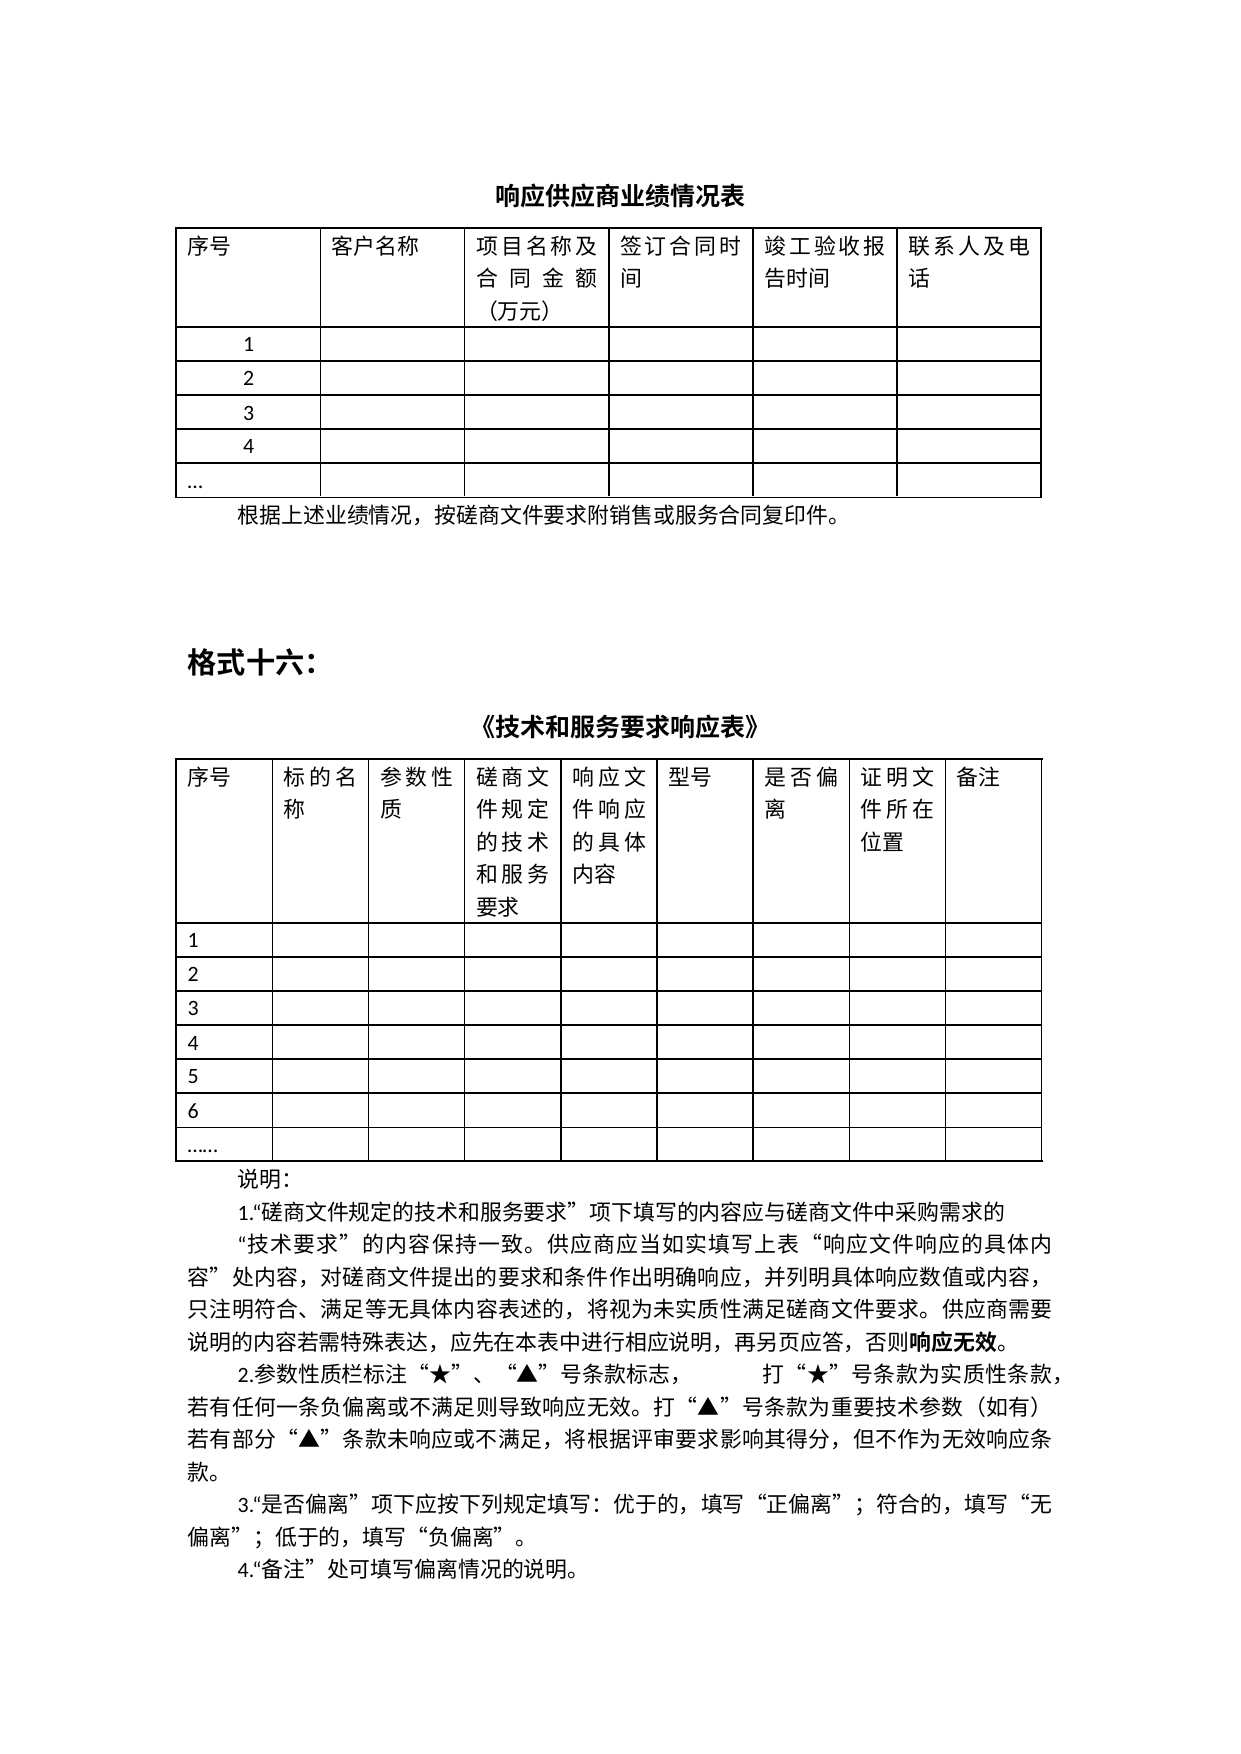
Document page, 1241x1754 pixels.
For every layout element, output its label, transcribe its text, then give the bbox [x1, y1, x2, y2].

table_cell [898, 362, 1040, 394]
table_cell [465, 396, 608, 428]
table_cell [898, 430, 1040, 462]
table_cell [946, 924, 1041, 956]
table_cell [754, 362, 896, 394]
table_cell 2 [177, 362, 320, 394]
table_header 项目名称及合同金额（万元） [465, 229, 608, 326]
table_cell [898, 328, 1040, 360]
table_cell 5 [177, 1060, 272, 1092]
table_cell [369, 992, 464, 1024]
table_cell [465, 362, 608, 394]
table_cell [273, 992, 368, 1024]
text 格式十六： [187, 628, 1053, 693]
table_cell [273, 1094, 368, 1126]
table_header 序号 [177, 760, 272, 922]
text 说明： [187, 1162, 1053, 1194]
table_cell [754, 1060, 849, 1092]
table_cell [465, 992, 560, 1024]
table_cell [658, 992, 752, 1024]
table_header 证明文件所在位置 [850, 760, 945, 922]
text 3.“是否偏离”项下应按下列规定填写：优于的，填写“正偏离”；符合的，填写“无偏离”；低于的，填写“负偏离”。 [187, 1487, 1053, 1552]
table_cell [273, 1128, 368, 1160]
table_cell [562, 1060, 656, 1092]
table_cell [321, 464, 464, 496]
table_cell [321, 396, 464, 428]
table_cell [850, 992, 945, 1024]
table_cell [754, 1094, 849, 1126]
table_cell … [177, 464, 320, 496]
table_cell …… [177, 1128, 272, 1160]
table_cell [754, 1128, 849, 1160]
table_cell [610, 362, 752, 394]
table_cell [754, 430, 896, 462]
table_cell [658, 924, 752, 956]
table_cell [946, 958, 1041, 990]
table_cell [273, 1060, 368, 1092]
table_cell [754, 396, 896, 428]
table_header 响应文件响应的具体内容 [562, 760, 656, 922]
table_header 签订合同时间 [610, 229, 752, 326]
table_cell [898, 396, 1040, 428]
table_cell [610, 328, 752, 360]
table_cell [754, 464, 896, 496]
table_cell [850, 1026, 945, 1058]
table_cell [369, 958, 464, 990]
table_header 竣工验收报告时间 [754, 229, 896, 326]
table_header 磋商文件规定的技术和服务要求 [465, 760, 560, 922]
table_cell [610, 464, 752, 496]
table_cell [321, 430, 464, 462]
table_cell [946, 992, 1041, 1024]
table_cell [273, 1026, 368, 1058]
table_cell 2 [177, 958, 272, 990]
table_header 是否偏离 [754, 760, 849, 922]
table_header 标的名称 [273, 760, 368, 922]
table_cell [850, 1128, 945, 1160]
table_header 序号 [177, 229, 320, 326]
table_cell [465, 464, 608, 496]
table_cell [321, 328, 464, 360]
table_cell [754, 992, 849, 1024]
table_cell [465, 1026, 560, 1058]
text 2.参数性质栏标注“★”、“▲”号条款标志， 打“★”号条款为实质性条款，若有任何一条负偏离或不满足则导致响应无效。打“▲”号条款为重要技术参数（如有），若有部分“▲”条款未响应或不满足，将根据评审要求影响其得分，但不作为无效响应条款。 [187, 1357, 1053, 1487]
table_header 参数性质 [369, 760, 464, 922]
table_cell [369, 924, 464, 956]
text 1.“磋商文件规定的技术和服务要求”项下填写的内容应与磋商文件中采购需求的 “技术要求”的内容保持一致。供应商应当如实填写上表“响应文件响应的具体内容”处内容，对磋商文件提出的要求和条件作出明确响应，并列明具体响应数值或内容，只注明符合、满足等无具体内容表述的，将视为未实质性满足磋商文件要求。供应商需要说明的内容若需特殊表达，应先在本表中进行相应说明，再另页应答，否则响应无效。 [187, 1194, 1053, 1357]
table_cell [562, 958, 656, 990]
table_cell [562, 1026, 656, 1058]
table_cell [610, 396, 752, 428]
table_cell [658, 1026, 752, 1058]
table_cell [465, 924, 560, 956]
text 《技术和服务要求响应表》 [187, 693, 1053, 758]
table_cell [658, 1060, 752, 1092]
table_cell 1 [177, 924, 272, 956]
table_cell [465, 1128, 560, 1160]
table_cell 4 [177, 430, 320, 462]
table_cell [465, 958, 560, 990]
table_cell 3 [177, 992, 272, 1024]
table_header 联系人及电话 [898, 229, 1040, 326]
table_cell [658, 958, 752, 990]
text 4.“备注”处可填写偏离情况的说明。 [187, 1552, 1053, 1584]
table_cell [946, 1128, 1041, 1160]
table_cell [850, 958, 945, 990]
table_cell [850, 924, 945, 956]
table_cell [562, 924, 656, 956]
table_cell 6 [177, 1094, 272, 1126]
table_cell [850, 1060, 945, 1092]
text 根据上述业绩情况，按磋商文件要求附销售或服务合同复印件。 [187, 498, 1053, 530]
table_cell [369, 1128, 464, 1160]
table_cell [754, 1026, 849, 1058]
table_cell [562, 992, 656, 1024]
table_cell [273, 958, 368, 990]
table_cell [658, 1094, 752, 1126]
table_header 备注 [946, 760, 1041, 922]
table_cell [610, 430, 752, 462]
text 响应供应商业绩情况表 [187, 162, 1053, 227]
table_cell [898, 464, 1040, 496]
table_cell [369, 1060, 464, 1092]
table_cell [465, 1094, 560, 1126]
table_cell [946, 1026, 1041, 1058]
table_cell [754, 958, 849, 990]
table_cell [754, 328, 896, 360]
table_cell [369, 1094, 464, 1126]
table_cell [946, 1094, 1041, 1126]
table_cell [465, 328, 608, 360]
table_cell 4 [177, 1026, 272, 1058]
table_cell [562, 1094, 656, 1126]
table_cell [946, 1060, 1041, 1092]
table_cell [850, 1094, 945, 1126]
table_cell 3 [177, 396, 320, 428]
table_cell [321, 362, 464, 394]
table_cell [273, 924, 368, 956]
table_cell [369, 1026, 464, 1058]
table_cell [465, 1060, 560, 1092]
table_header 客户名称 [321, 229, 464, 326]
table_cell [658, 1128, 752, 1160]
table_cell [562, 1128, 656, 1160]
table_header 型号 [658, 760, 752, 922]
table_cell [465, 430, 608, 462]
table_cell 1 [177, 328, 320, 360]
table_cell [754, 924, 849, 956]
